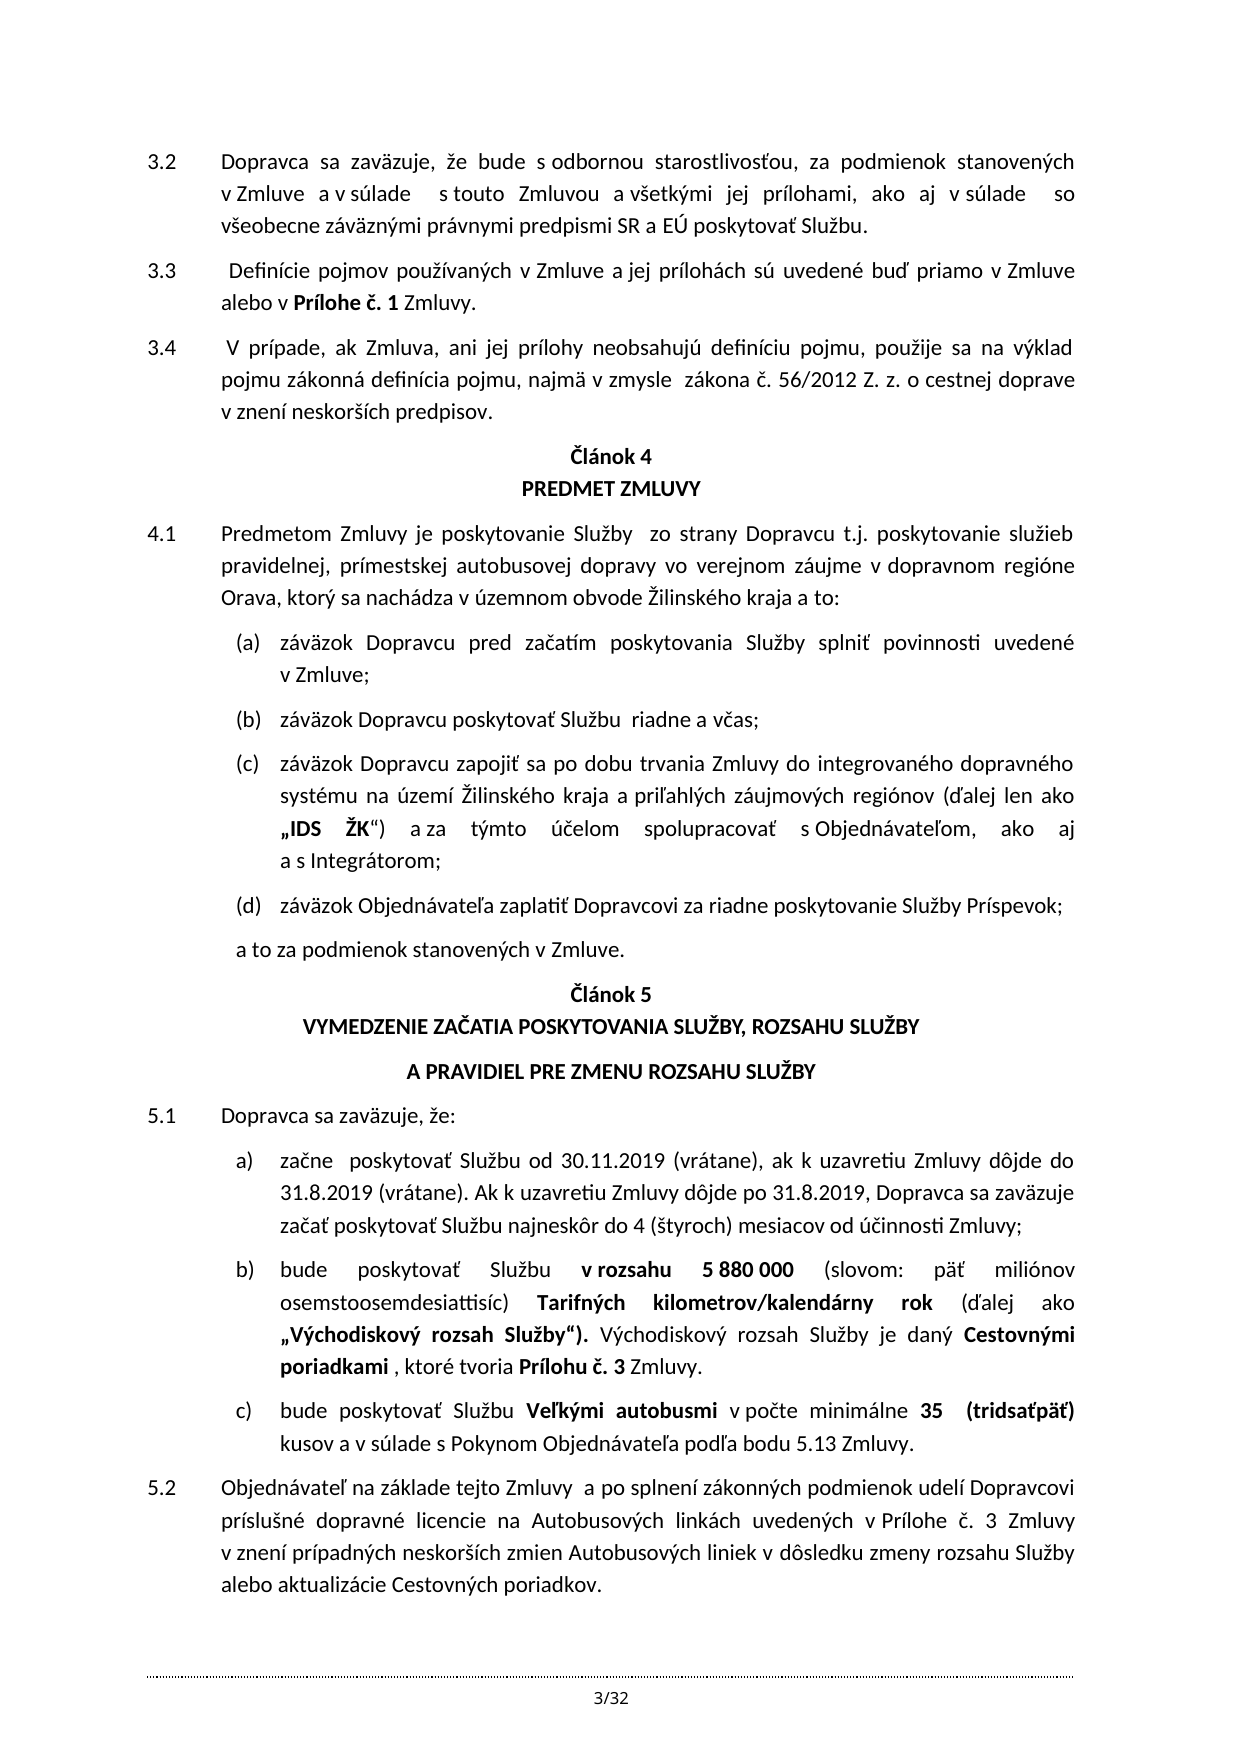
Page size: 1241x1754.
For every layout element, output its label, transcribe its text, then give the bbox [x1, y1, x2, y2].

subtitle VYMEDZENIE ZAČATIA POSKYTOVANIA SLUŽBY, ROZSAHU SLUŽBY [147, 1012, 1075, 1040]
text Článok 4 [147, 442, 1075, 470]
subtitle Dopravca sa zaväzuje, že: [147, 1102, 1075, 1130]
subtitle a to za podmienok stanovených v Zmluve. [236, 935, 1075, 963]
subtitle bude poskytovať Službu v rozsahu 5 880 000 (slovom: päť miliónov osemstoosemdesiattisíc) Tarifných kilometrov/kalendárny rok (ďalej ako „Východiskový rozsah Služby“). Východiskový rozsah Služby je daný Cestovnými poriadkami , ktoré tvoria Prílohu č. 3 Zmluvy. [236, 1255, 1075, 1380]
subtitle 3.3 Definície pojmov používaných v Zmluve a jej prílohách sú uvedené buď priamo v Zmluve alebo v Prílohe č. 1 Zmluvy. [147, 256, 1075, 316]
subtitle 4.1 Predmetom Zmluvy je poskytovanie Služby zo strany Dopravcu t.j. poskytovanie služieb pravidelnej, prímestskej autobusovej dopravy vo verejnom záujme v dopravnom regióne Orava, ktorý sa nachádza v územnom obvode Žilinského kraja a to: [147, 519, 1075, 611]
subtitle (b) záväzok Dopravcu poskytovať Službu riadne a včas; [236, 705, 1075, 733]
subtitle začne poskytovať Službu od 30.11.2019 (vrátane), ak k uzavretiu Zmluvy dôjde do 31.8.2019 (vrátane). Ak k uzavretiu Zmluvy dôjde po 31.8.2019, Dopravca sa zaväzuje začať poskytovať Službu najneskôr do 4 (štyroch) mesiacov od účinnosti Zmluvy; [236, 1146, 1075, 1239]
subtitle (c) záväzok Dopravcu zapojiť sa po dobu trvania Zmluvy do integrovaného dopravného systému na území Žilinského kraja a priľahlých záujmových regiónov (ďalej len ako „IDS ŽK“) a za týmto účelom spolupracovať s Objednávateľom, ako aj a s Integrátorom; [236, 749, 1075, 874]
subtitle PRedmEt Zmluvy [147, 474, 1075, 502]
subtitle 3.2 Dopravca sa zaväzuje, že bude s odbornou starostlivosťou, za podmienok stanovených v Zmluve a v súlade s touto Zmluvou a všetkými jej prílohami, ako aj v súlade so všeobecne záväznými právnymi predpismi SR a EÚ poskytovať Službu. [147, 147, 1075, 239]
text Článok 5 [147, 980, 1075, 1008]
subtitle A PRAVIDIEL PRE ZMENU ROZSAHU SLUŽBY [147, 1057, 1075, 1085]
subtitle (a) záväzok Dopravcu pred začatím poskytovania Služby splniť povinnosti uvedené v Zmluve; [236, 628, 1075, 688]
subtitle (d) záväzok Objednávateľa zaplatiť Dopravcovi za riadne poskytovanie Služby Príspevok; [236, 891, 1075, 919]
subtitle Objednávateľ na základe tejto Zmluvy a po splnení zákonných podmienok udelí Dopravcovi príslušné dopravné licencie na Autobusových linkách uvedených v Prílohe č. 3 Zmluvy v znení prípadných neskorších zmien Autobusových liniek v dôsledku zmeny rozsahu Služby alebo aktualizácie Cestovných poriadkov. [147, 1473, 1075, 1598]
subtitle bude poskytovať Službu Veľkými autobusmi v počte minimálne 35 (tridsaťpäť) kusov a v súlade s Pokynom Objednávateľa podľa bodu 5.13 Zmluvy. [236, 1397, 1075, 1457]
subtitle 3.4 V prípade, ak Zmluva, ani jej prílohy neobsahujú definíciu pojmu, použije sa na výklad pojmu zákonná definícia pojmu, najmä v zmysle zákona č. 56/2012 Z. z. o cestnej doprave v znení neskorších predpisov. [147, 333, 1075, 425]
